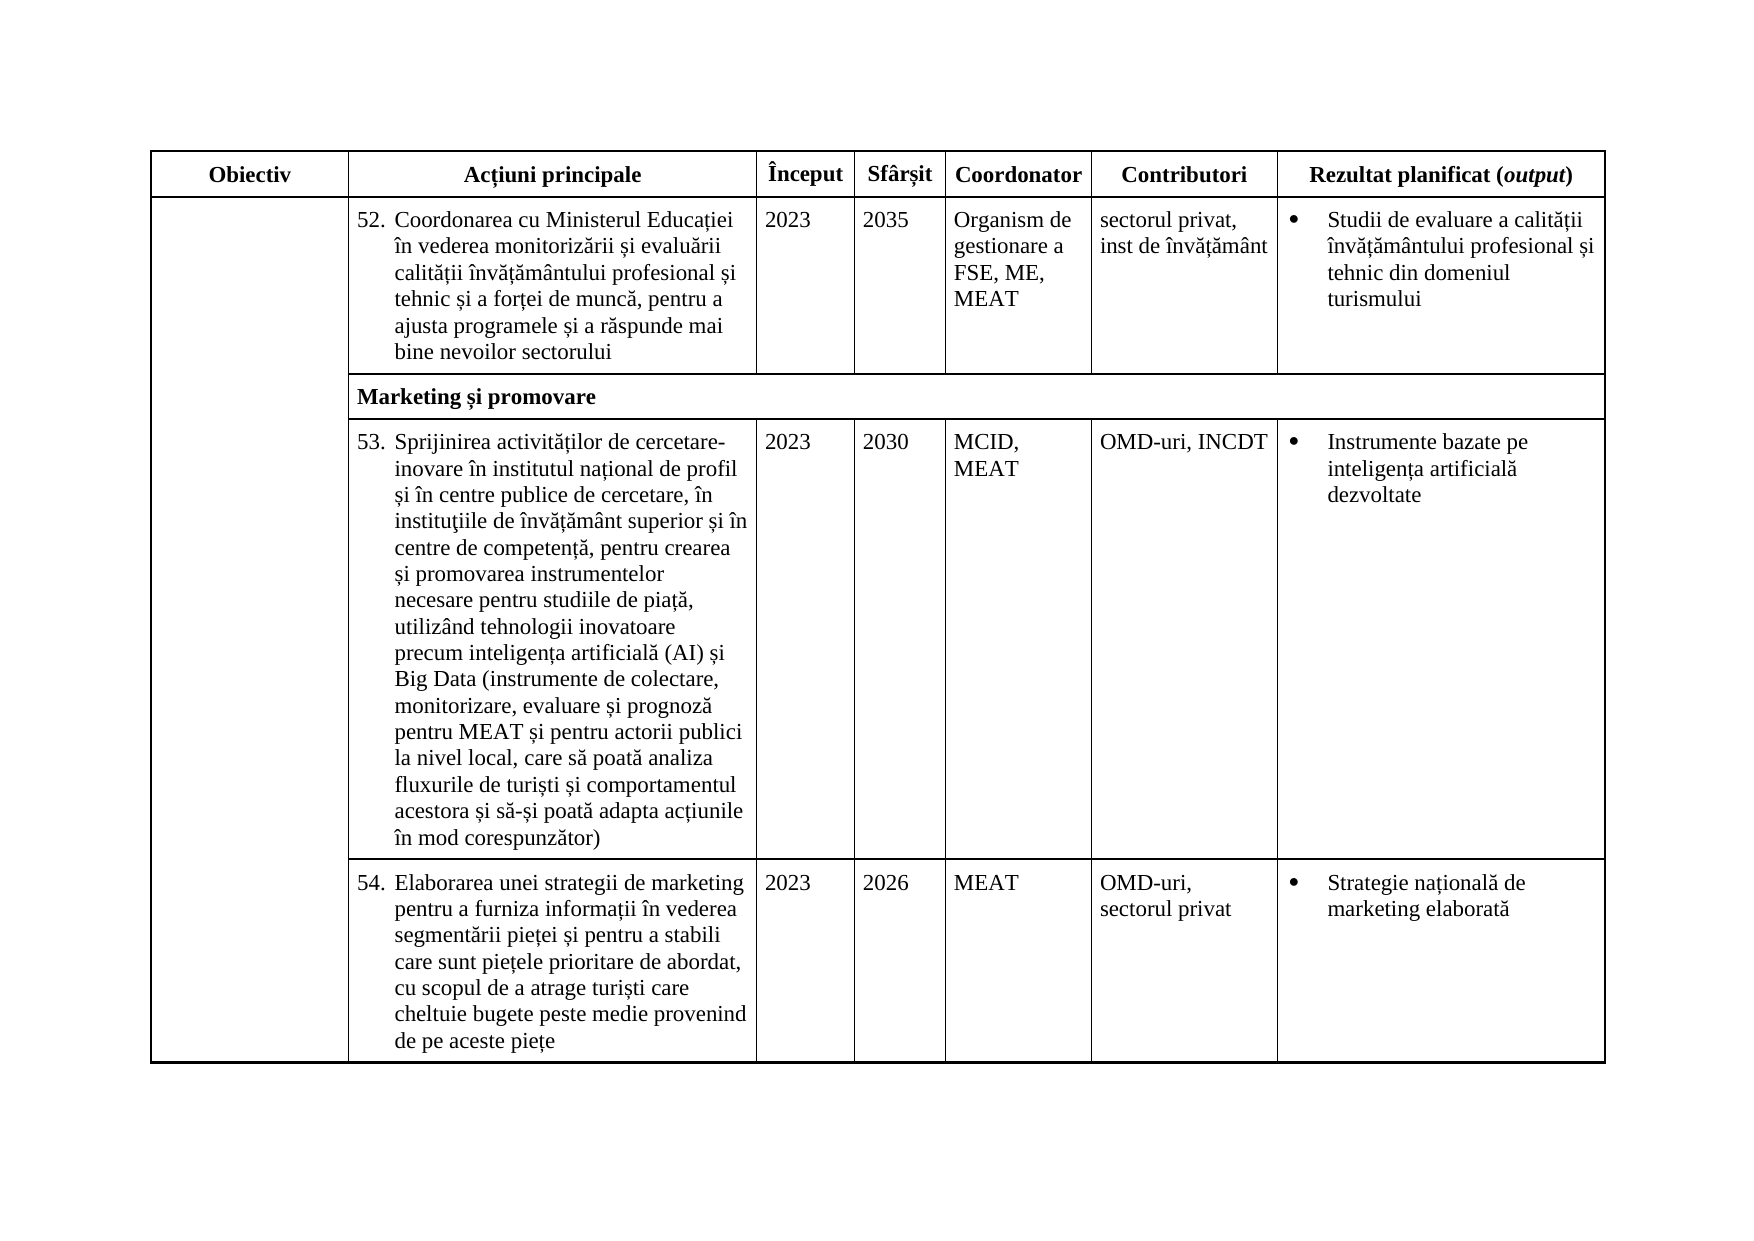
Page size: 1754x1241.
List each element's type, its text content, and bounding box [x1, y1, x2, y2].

table_cell 2030 [855, 420, 945, 858]
table_cell Sprijinirea activităților de cercetare-inovare în institutul național de profil și în centre publice de cercetare, în instituţiile de învățământ superior și în centre de competență, pentru crearea și promovarea instrumentelor necesare pentru studiile de piață, utilizând tehnologii inovatoare precum inteligența artificială (AI) și Big Data (instrumente de colectare, monitorizare, evaluare și prognoză pentru MEAT și pentru actorii publici la nivel local, care să poată analiza fluxurile de turiști și comportamentul acestora și să-și poată adapta acțiunile în mod corespunzător) [349, 420, 756, 858]
table_cell OMD-uri, sectorul privat [1092, 860, 1277, 1061]
table_cell Instrumente bazate pe inteligența artificială dezvoltate [1278, 420, 1604, 858]
table_cell 2023 [757, 420, 854, 858]
table_header Obiectiv [152, 152, 348, 196]
table_header Coordonator [946, 152, 1091, 196]
table_cell Studii de evaluare a calității învățământului profesional și tehnic din domeniul turismului [1278, 198, 1604, 373]
table_cell Elaborarea unei strategii de marketing pentru a furniza informații în vederea segmentării pieței și pentru a stabili care sunt piețele prioritare de abordat, cu scopul de a atrage turiști care cheltuie bugete peste medie provenind de pe aceste piețe [349, 860, 756, 1061]
table_cell sectorul privat, inst de învățământ [1092, 198, 1277, 373]
table_header Rezultat planificat (output) [1278, 152, 1604, 196]
table_header Început [757, 152, 854, 196]
table_cell Strategie națională de marketing elaborată [1278, 860, 1604, 1061]
table_cell Organism de gestionare a FSE, ME, MEAT [946, 198, 1091, 373]
table_cell 2023 [757, 198, 854, 373]
table_cell Marketing și promovare [349, 375, 1604, 418]
table_cell MCID, MEAT [946, 420, 1091, 858]
table_cell MEAT [946, 860, 1091, 1061]
table_header Sfârșit [855, 152, 945, 196]
table_cell Coordonarea cu Ministerul Educației în vederea monitorizării și evaluării calității învățământului profesional și tehnic și a forței de muncă, pentru a ajusta programele și a răspunde mai bine nevoilor sectorului [349, 198, 756, 373]
table_header Acțiuni principale [349, 152, 756, 196]
table_cell 2026 [855, 860, 945, 1061]
table_cell 2035 [855, 198, 945, 373]
table_header Contributori [1092, 152, 1277, 196]
table_cell OMD-uri, INCDT [1092, 420, 1277, 858]
table_cell 2023 [757, 860, 854, 1061]
